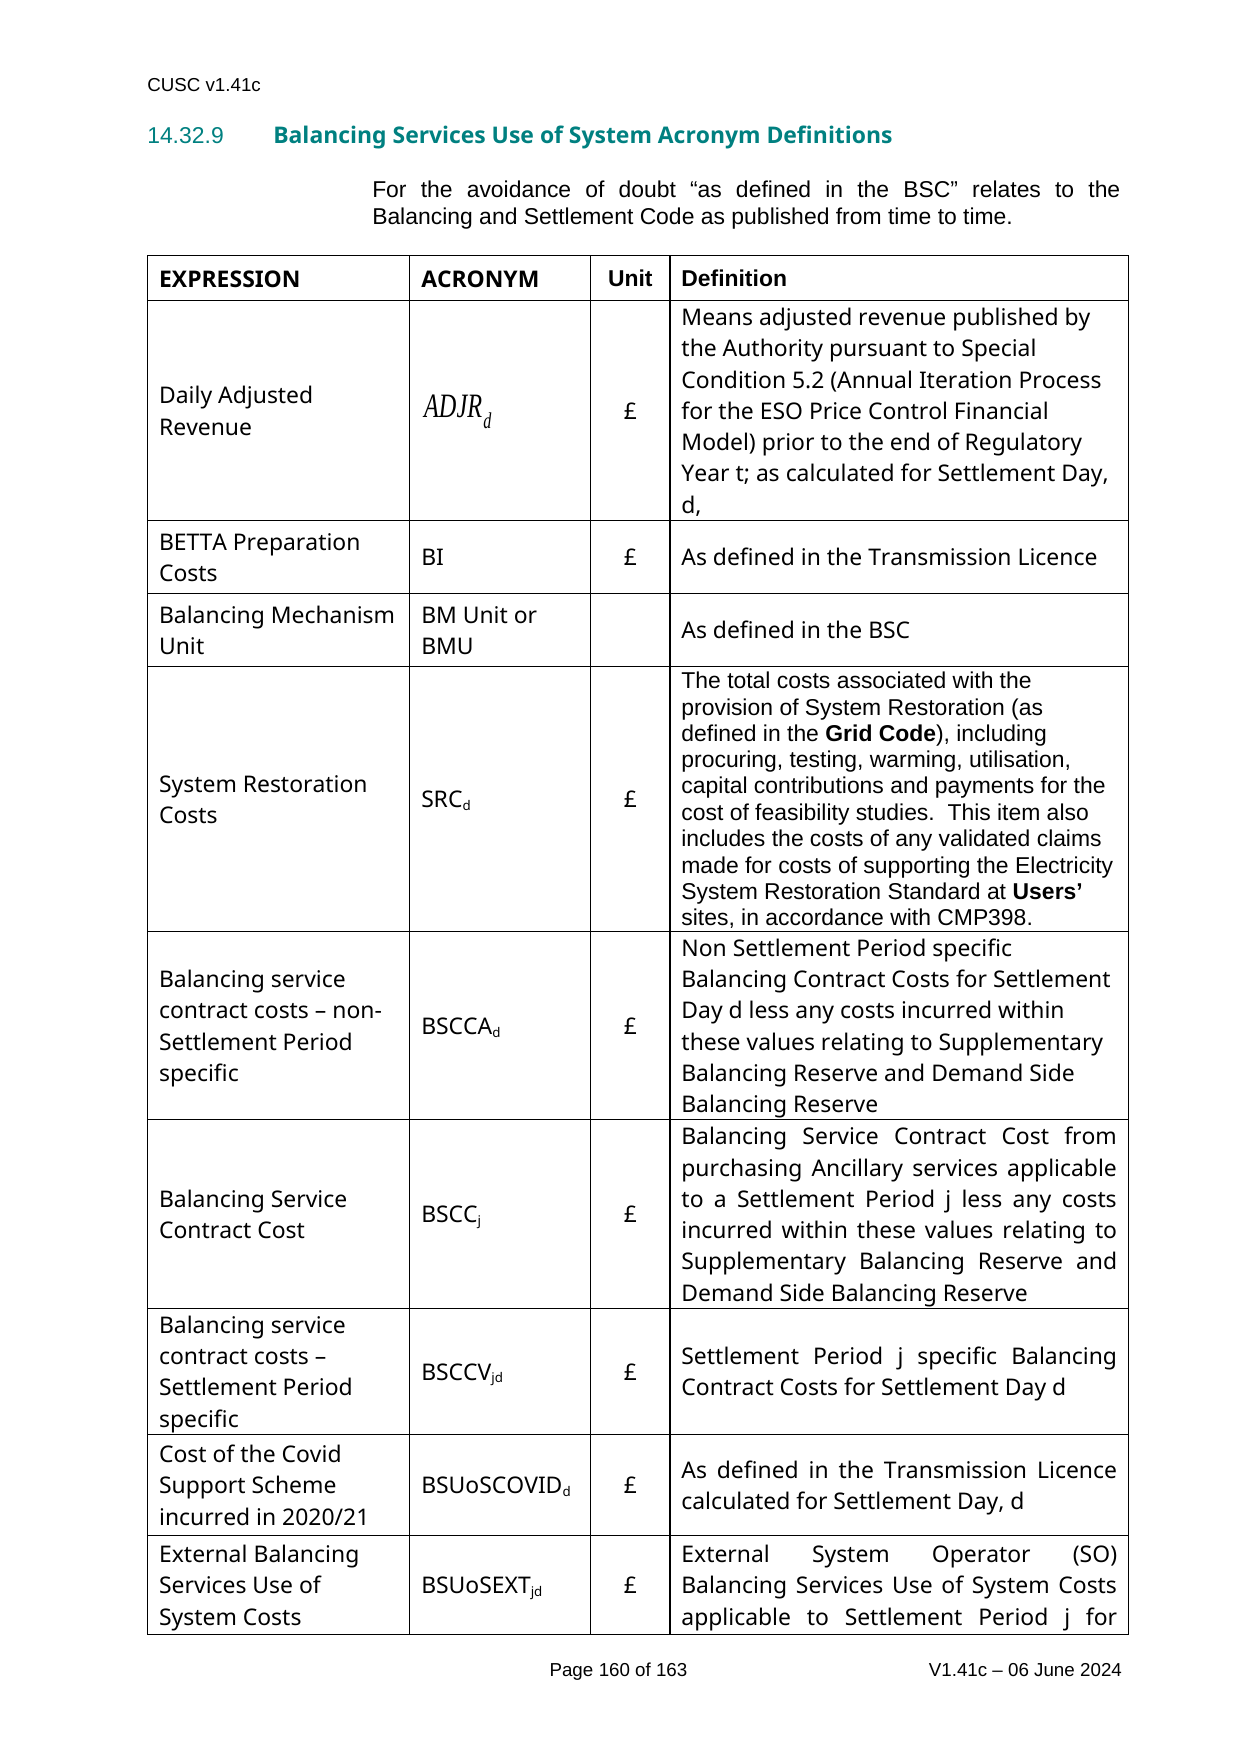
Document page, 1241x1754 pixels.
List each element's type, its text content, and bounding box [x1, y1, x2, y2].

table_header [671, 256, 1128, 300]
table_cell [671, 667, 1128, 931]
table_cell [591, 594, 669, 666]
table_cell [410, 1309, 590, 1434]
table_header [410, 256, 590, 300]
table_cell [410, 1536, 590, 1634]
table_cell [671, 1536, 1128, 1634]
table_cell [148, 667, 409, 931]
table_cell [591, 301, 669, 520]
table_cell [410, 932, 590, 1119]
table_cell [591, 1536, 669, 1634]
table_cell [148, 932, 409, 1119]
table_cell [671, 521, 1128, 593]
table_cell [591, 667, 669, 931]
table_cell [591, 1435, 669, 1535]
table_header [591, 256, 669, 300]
subtitle Balancing Services Use of System Acronym Definitions [147, 119, 1121, 150]
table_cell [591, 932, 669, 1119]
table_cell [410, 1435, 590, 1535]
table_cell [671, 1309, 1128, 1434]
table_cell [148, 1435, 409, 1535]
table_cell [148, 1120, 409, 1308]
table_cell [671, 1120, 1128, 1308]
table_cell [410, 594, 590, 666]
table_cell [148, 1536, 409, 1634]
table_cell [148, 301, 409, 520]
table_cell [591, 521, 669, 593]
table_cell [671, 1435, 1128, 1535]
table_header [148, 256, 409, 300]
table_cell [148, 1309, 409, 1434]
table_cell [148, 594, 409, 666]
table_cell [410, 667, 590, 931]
text For the avoidance of doubt “as defined in the BSC” relates to the Balancing and Settlement Code as published from time to time. [372, 176, 1121, 229]
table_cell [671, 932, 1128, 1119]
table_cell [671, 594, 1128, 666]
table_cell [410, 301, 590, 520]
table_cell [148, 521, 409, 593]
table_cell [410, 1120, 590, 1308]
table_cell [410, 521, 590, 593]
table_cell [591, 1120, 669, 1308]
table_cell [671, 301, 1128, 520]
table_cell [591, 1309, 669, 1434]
